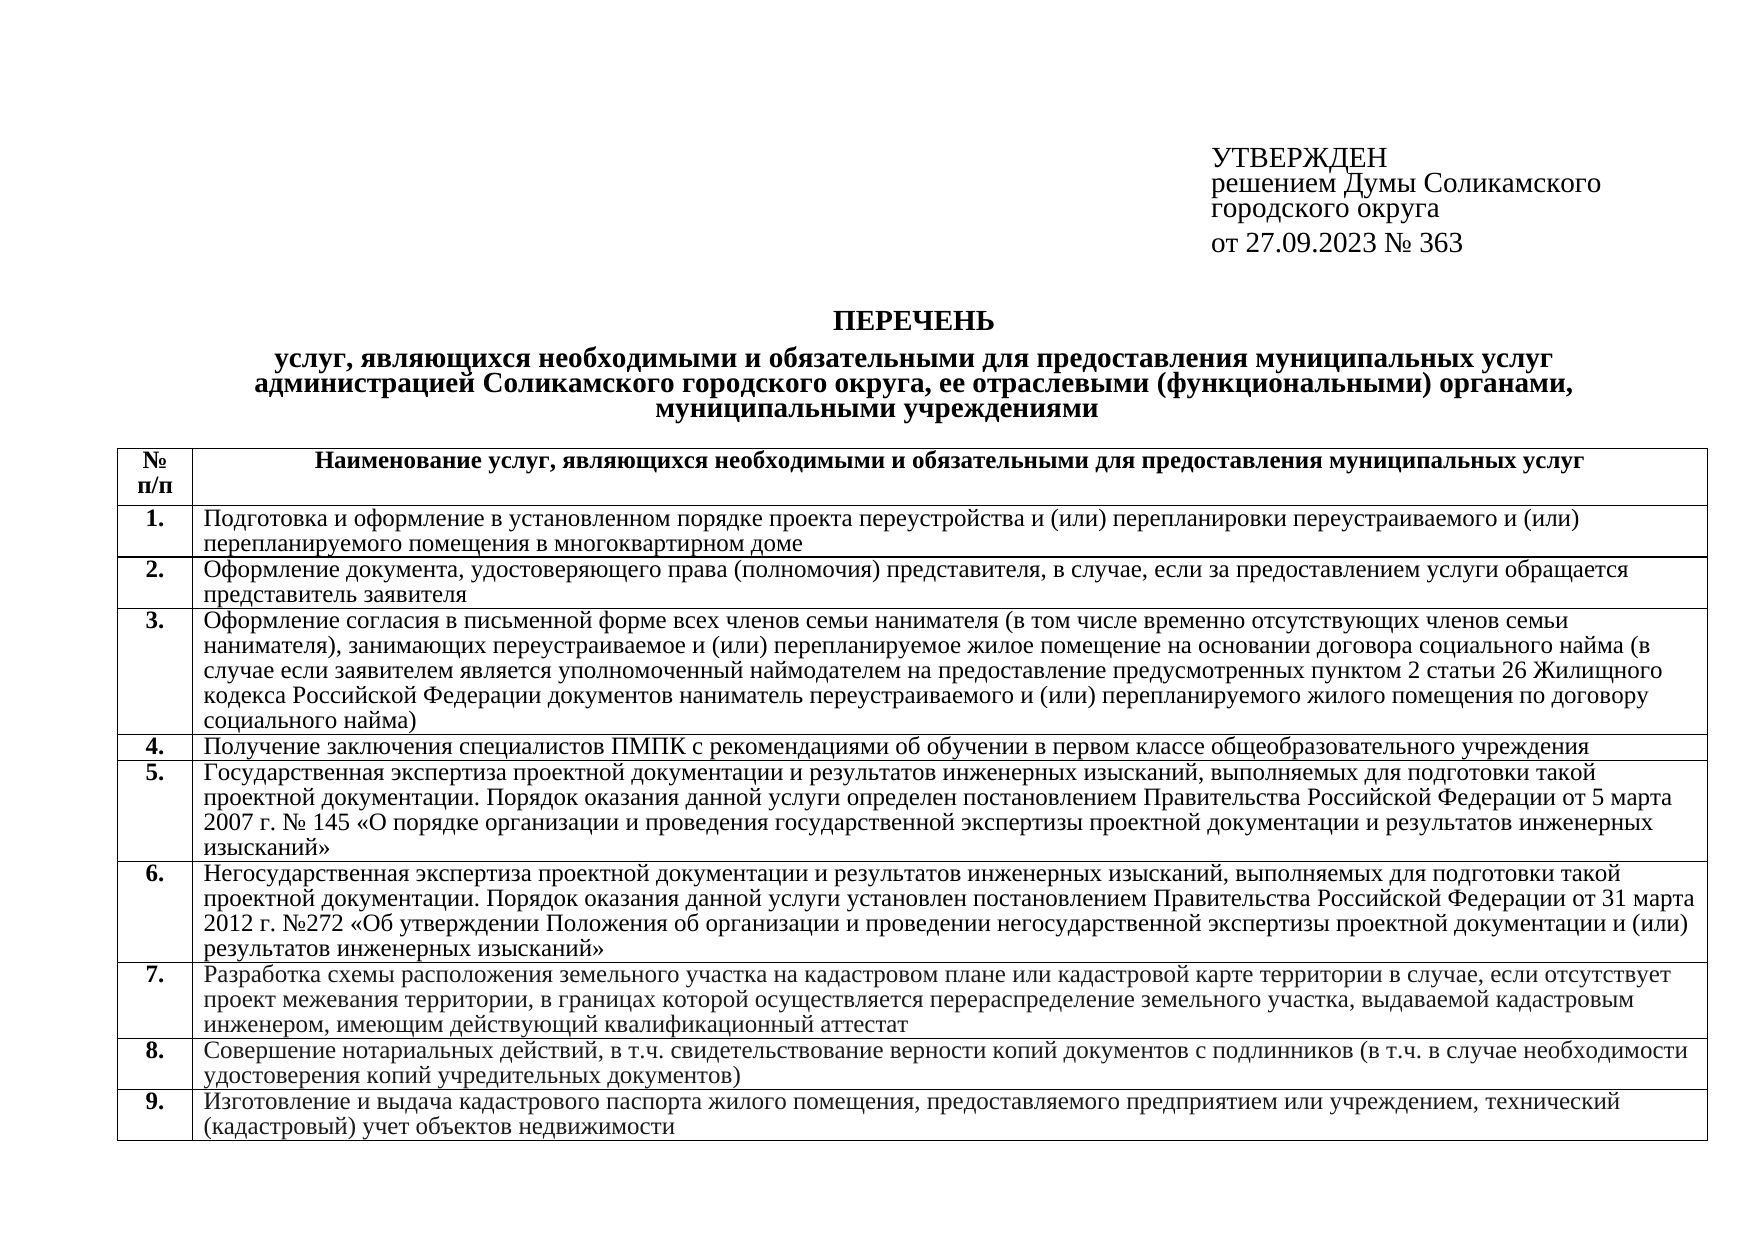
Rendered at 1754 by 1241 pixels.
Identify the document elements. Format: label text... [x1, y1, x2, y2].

text УТВЕРЖДЕН [1346, 148, 1636, 173]
text УТВЕРЖДЕН [118, 148, 1336, 173]
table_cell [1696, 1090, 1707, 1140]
table_cell Получение заключения специалистов ПМПК с рекомендациями об обучении в первом классе общеобразовательного учреждения [193, 735, 1707, 759]
table_cell 3. [118, 609, 192, 733]
table_cell 8. [118, 1039, 192, 1089]
table_cell 2. [118, 558, 192, 607]
table_cell Негосударственная экспертиза проектной документации и результатов инженерных изысканий, выполняемых для подготовки такой проектной документации. Порядок оказания данной услуги установлен постановлением Правительства Российской Федерации от 31 марта . №272 «Об утверждении Положения об организации и проведении негосударственной экспертизы проектной документации и (или) результатов инженерных изысканий» [193, 862, 1707, 962]
table_cell 7. [118, 963, 192, 1038]
table_cell Оформление согласия в письменной форме всех членов семьи нанимателя (в том числе временно отсутствующих членов семьи нанимателя), занимающих переустраиваемое и (или) перепланируемое жилое помещение на основании договора социального найма (в случае если заявителем является уполномоченный наймодателем на предоставление предусмотренных пунктом 2 статьи 26 Жилищного кодекса Российской Федерации документов наниматель переустраиваемого и (или) перепланируемого жилого помещения по договору социального найма) [193, 609, 1707, 733]
text решением Думы Соликамского [118, 173, 1350, 198]
table_cell 4. [118, 735, 192, 759]
text ПЕРЕЧЕНЬ [118, 310, 1636, 335]
text городского округа [118, 198, 1636, 223]
text решением Думы Соликамского [1360, 173, 1636, 198]
table_header Наименование услуг, являющихся необходимыми и обязательными для предоставления муниципальных услуг [193, 449, 1707, 505]
text администрацией Соликамского городского округа, ее отраслевыми (функциональными) органами, муниципальными учреждениями [118, 373, 1636, 423]
table_header № п/п [118, 449, 192, 505]
table_cell Государственная экспертиза проектной документации и результатов инженерных изысканий, выполняемых для подготовки такой проектной документации. Порядок оказания данной услуги определен постановлением Правительства Российской Федерации от 5 марта . № 145 «О порядке организации и проведения государственной экспертизы проектной документации и результатов инженерных изысканий» [193, 761, 1707, 861]
table_cell Оформление документа, удостоверяющего права (полномочия) представителя, в случае, если за предоставлением услуги обращается представитель заявителя [193, 558, 1707, 607]
table_cell 1. [118, 506, 192, 556]
text услуг, являющихся необходимыми и обязательными для предоставления муниципальных услуг [118, 348, 1636, 373]
table_cell 5. [118, 761, 192, 861]
table_cell 9. [118, 1090, 192, 1140]
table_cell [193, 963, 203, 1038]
table_cell 6. [118, 862, 192, 962]
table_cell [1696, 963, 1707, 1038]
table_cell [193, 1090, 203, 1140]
table_cell Подготовка и оформление в установленном порядке проекта переустройства и (или) перепланировки переустраиваемого и (или) перепланируемого помещения в многоквартирном доме [193, 506, 1707, 556]
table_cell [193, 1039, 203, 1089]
text от 27.09.2023 № 363 [118, 223, 1636, 260]
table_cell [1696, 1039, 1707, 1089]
